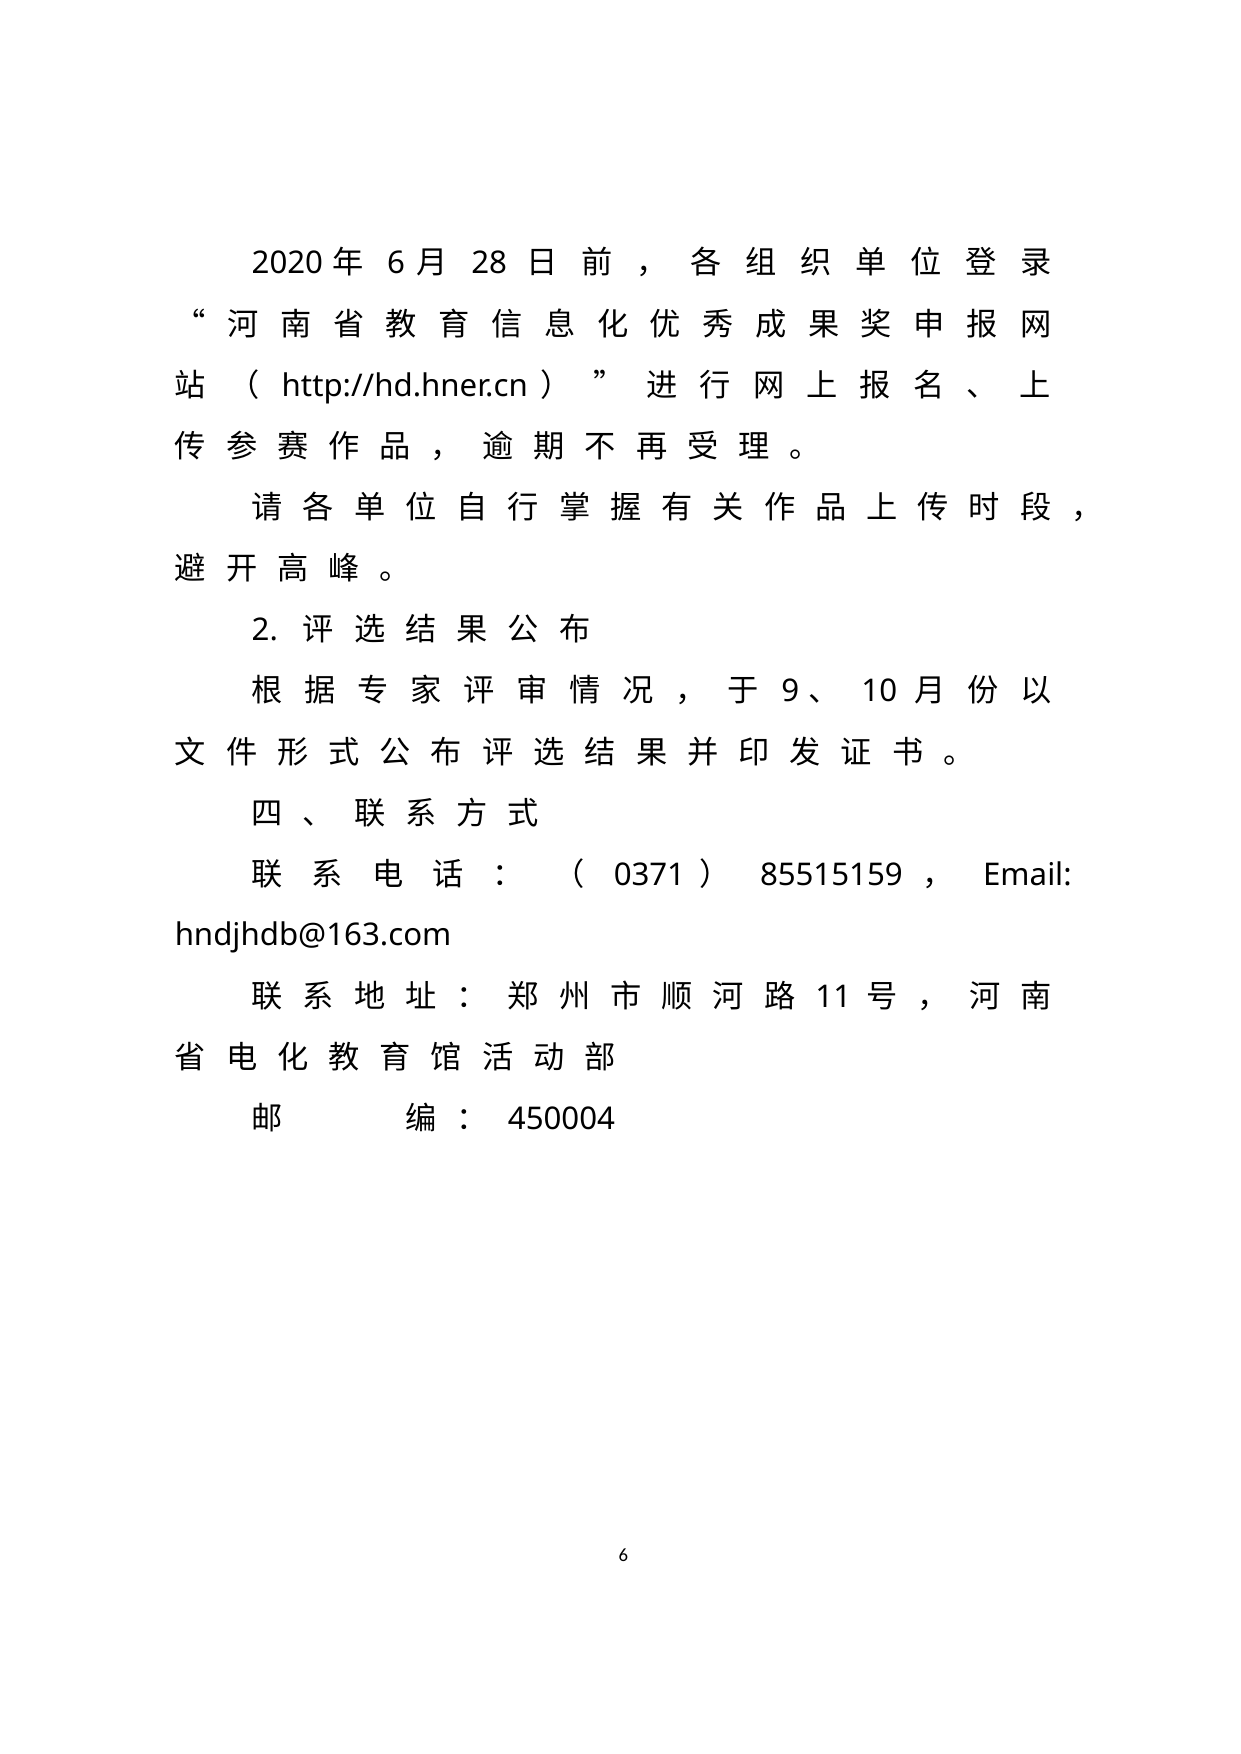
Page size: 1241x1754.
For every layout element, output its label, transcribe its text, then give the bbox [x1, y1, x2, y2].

text 2020年6月28日前，各组织单位登录“河南省教育信息化优秀成果奖申报网站（http://hd.hner.cn）”进行网上报名、上传参赛作品，逾期不再受理。 [174, 230, 1071, 474]
text 请各单位自行掌握有关作品上传时段，避开高峰。 [174, 474, 1071, 597]
text 联系电话：（0371）85515159，Email: hndjhdb@163.com [174, 841, 1071, 963]
text 联系地址：郑州市顺河路11号，河南省电化教育馆活动部 [174, 963, 1071, 1086]
text 四、联系方式 [174, 780, 1071, 841]
text 邮 编：450004 [174, 1086, 1071, 1147]
text 2. 评选结果公布 [174, 597, 1071, 658]
text 根据专家评审情况，于9、10月份以文件形式公布评选结果并印发证书。 [174, 658, 1071, 780]
